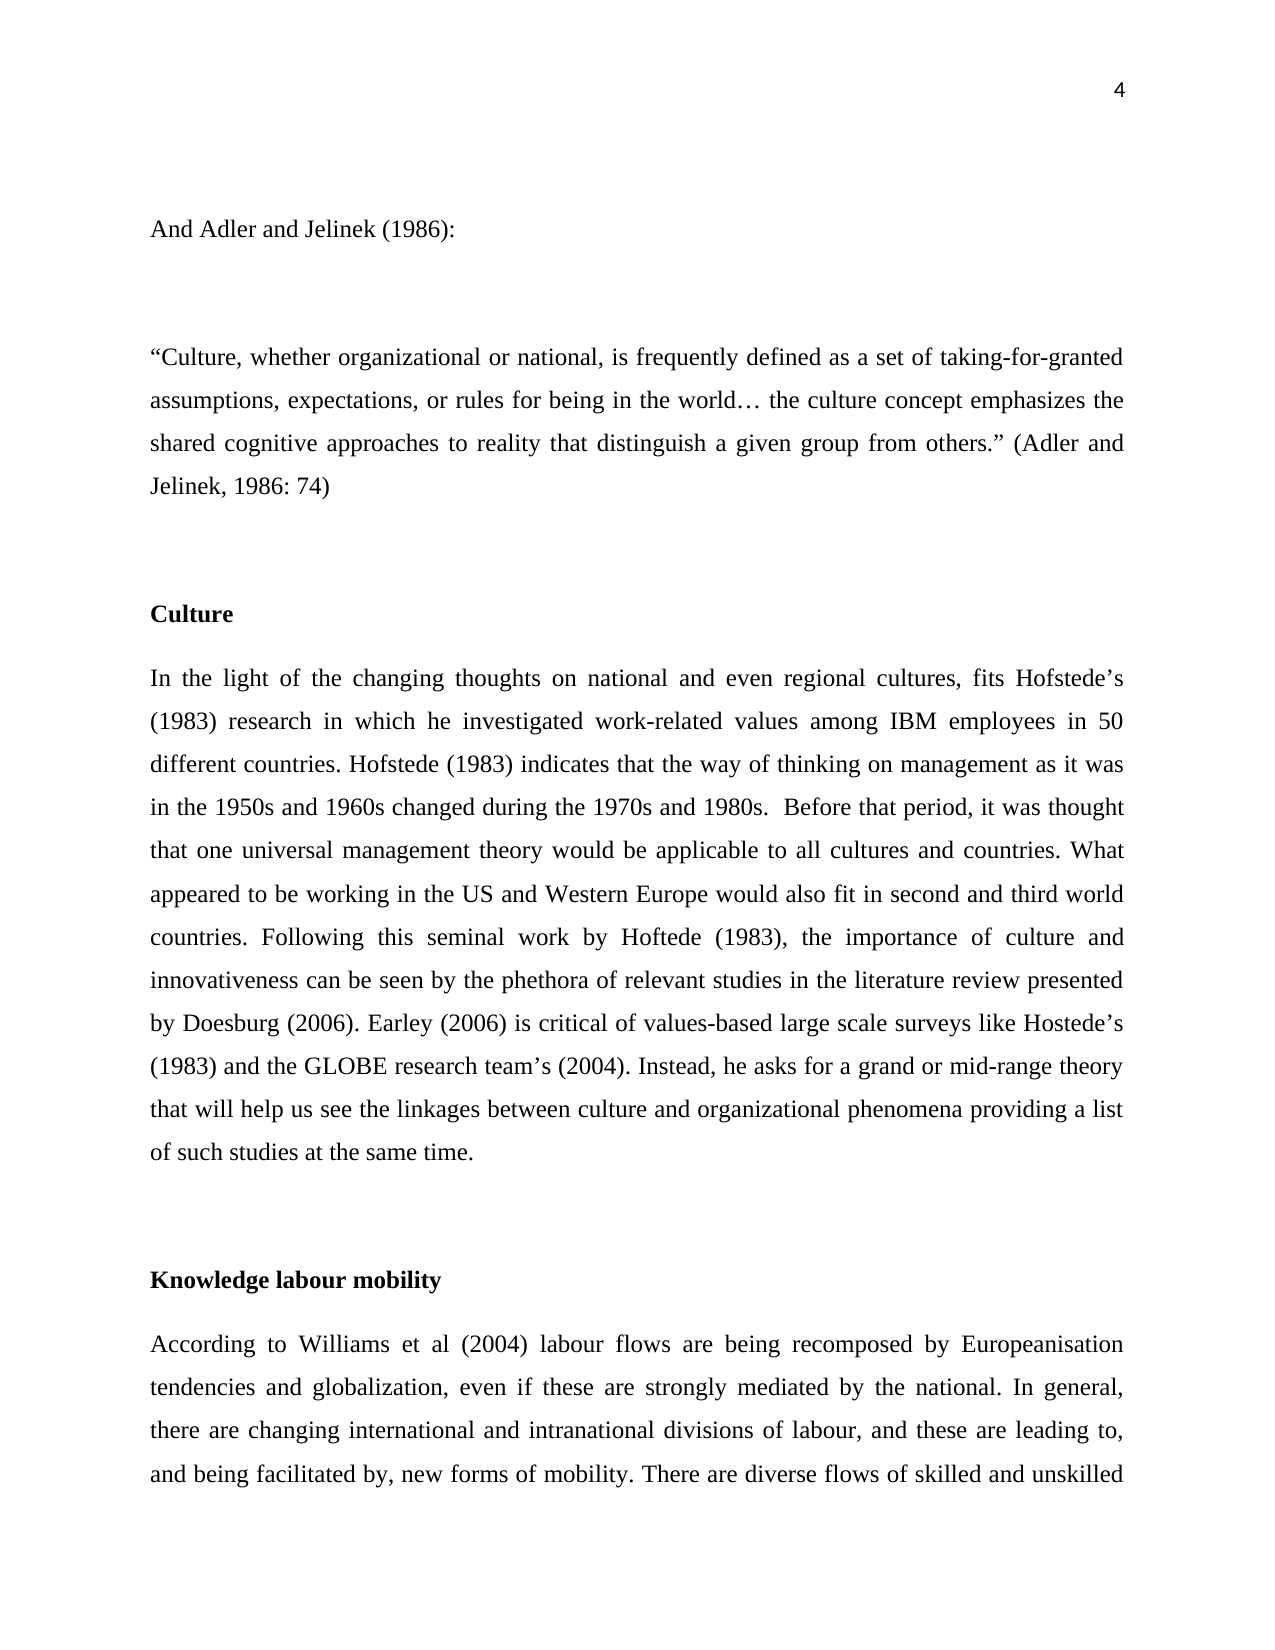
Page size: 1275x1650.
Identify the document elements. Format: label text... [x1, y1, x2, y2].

text “Culture, whether organizational or national, is frequently defined as a set of taking-for-granted assumptions, expectations, or rules for being in the world… the culture concept emphasizes the shared cognitive approaches to reality that distinguish a given group from others.” (Adler and Jelinek, 1986: 74) [150, 342, 1125, 500]
text And Adler and Jelinek (1986): [150, 214, 1125, 243]
text In the light of the changing thoughts on national and even regional cultures, fits Hofstede’s (1983) research in which he investigated work-related values among IBM employees in 50 different countries. Hofstede (1983) indicates that the way of thinking on management as it was in the 1950s and 1960s changed during the 1970s and 1980s. Before that period, it was thought that one universal management theory would be applicable to all cultures and countries. What appeared to be working in the US and Western Europe would also fit in second and third world countries. Following this seminal work by Hoftede (1983), the importance of culture and innovativeness can be seen by the phethora of relevant studies in the literature review presented by Doesburg (2006). Earley (2006) is critical of values-based large scale surveys like Hostede’s (1983) and the GLOBE research team’s (2004). Instead, he asks for a grand or mid-range theory that will help us see the linkages between culture and organizational phenomena providing a list of such studies at the same time. [150, 663, 1125, 1166]
text Culture [150, 599, 1125, 628]
text Knowledge labour mobility [150, 1265, 1125, 1294]
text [150, 1329, 1125, 1487]
